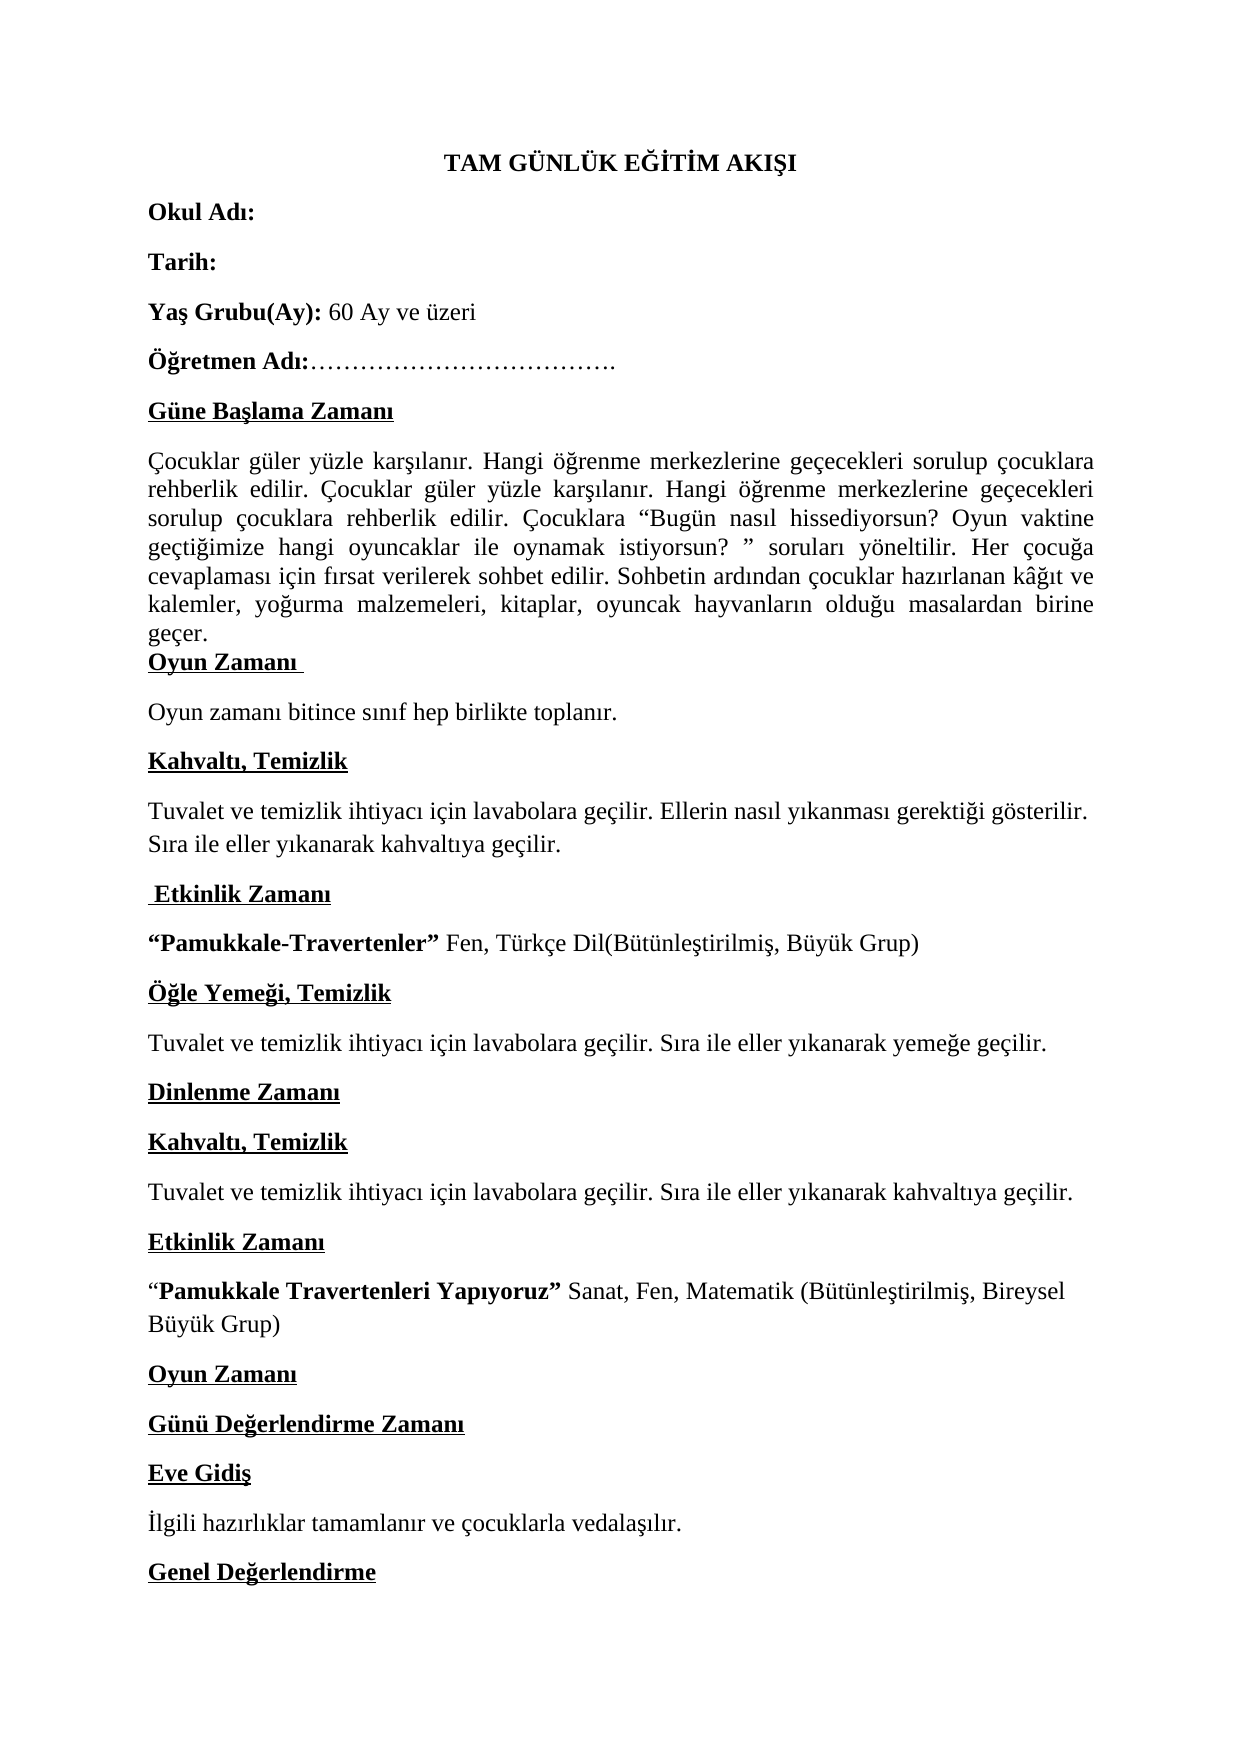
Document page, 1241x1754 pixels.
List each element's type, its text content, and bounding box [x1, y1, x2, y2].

text Tuvalet ve temizlik ihtiyacı için lavabolara geçilir. Ellerin nasıl yıkanması gerektiği gösterilir. Sıra ile eller yıkanarak kahvaltıya geçilir. [148, 796, 1093, 858]
text TAM GÜNLÜK EĞİTİM AKIŞI [148, 148, 1093, 176]
text Okul Adı: [148, 197, 1093, 226]
text Kahvaltı, Temizlik [148, 1127, 1093, 1156]
text Öğle Yemeği, Temizlik [148, 978, 1093, 1007]
text “Pamukkale Travertenleri Yapıyoruz” Sanat, Fen, Matematik (Bütünleştirilmiş, Bireysel Büyük Grup) [148, 1276, 1093, 1338]
text Kahvaltı, Temizlik [148, 746, 1093, 775]
text Çocuklar güler yüzle karşılanır. Hangi öğrenme merkezlerine geçecekleri sorulup çocuklara rehberlik edilir. Çocuklar güler yüzle karşılanır. Hangi öğrenme merkezlerine geçecekleri sorulup çocuklara rehberlik edilir. Çocuklara “Bugün nasıl hissediyorsun? Oyun vaktine geçtiğimize hangi oyuncaklar ile oynamak istiyorsun? ” soruları yöneltilir. Her çocuğa cevaplaması için fırsat verilerek sohbet edilir. Sohbetin ardından çocuklar hazırlanan kâğıt ve kalemler, yoğurma malzemeleri, kitaplar, oyuncak hayvanların olduğu masalardan birine geçer. [148, 446, 1095, 647]
text Öğretmen Adı:………………………………. [148, 346, 1093, 375]
text Yaş Grubu(Ay): 60 Ay ve üzeri [148, 297, 1093, 325]
text Etkinlik Zamanı [148, 1227, 1093, 1255]
text Tuvalet ve temizlik ihtiyacı için lavabolara geçilir. Sıra ile eller yıkanarak kahvaltıya geçilir. [148, 1177, 1093, 1206]
text Tuvalet ve temizlik ihtiyacı için lavabolara geçilir. Sıra ile eller yıkanarak yemeğe geçilir. [148, 1028, 1093, 1057]
text Etkinlik Zamanı [148, 879, 1093, 907]
text Genel Değerlendirme [148, 1557, 1093, 1586]
text İlgili hazırlıklar tamamlanır ve çocuklarla vedalaşılır. [148, 1508, 1093, 1537]
text Dinlenme Zamanı [148, 1077, 1093, 1106]
text Oyun zamanı bitince sınıf hep birlikte toplanır. [148, 697, 1093, 725]
text “Pamukkale-Travertenler” Fen, Türkçe Dil(Bütünleştirilmiş, Büyük Grup) [148, 928, 1093, 957]
text Tarih: [148, 247, 1093, 276]
text Oyun Zamanı [148, 647, 1093, 676]
text Eve Gidiş [148, 1458, 1093, 1487]
text Günü Değerlendirme Zamanı [148, 1409, 1093, 1437]
text Güne Başlama Zamanı [148, 396, 1093, 425]
text Oyun Zamanı [148, 1359, 1093, 1388]
